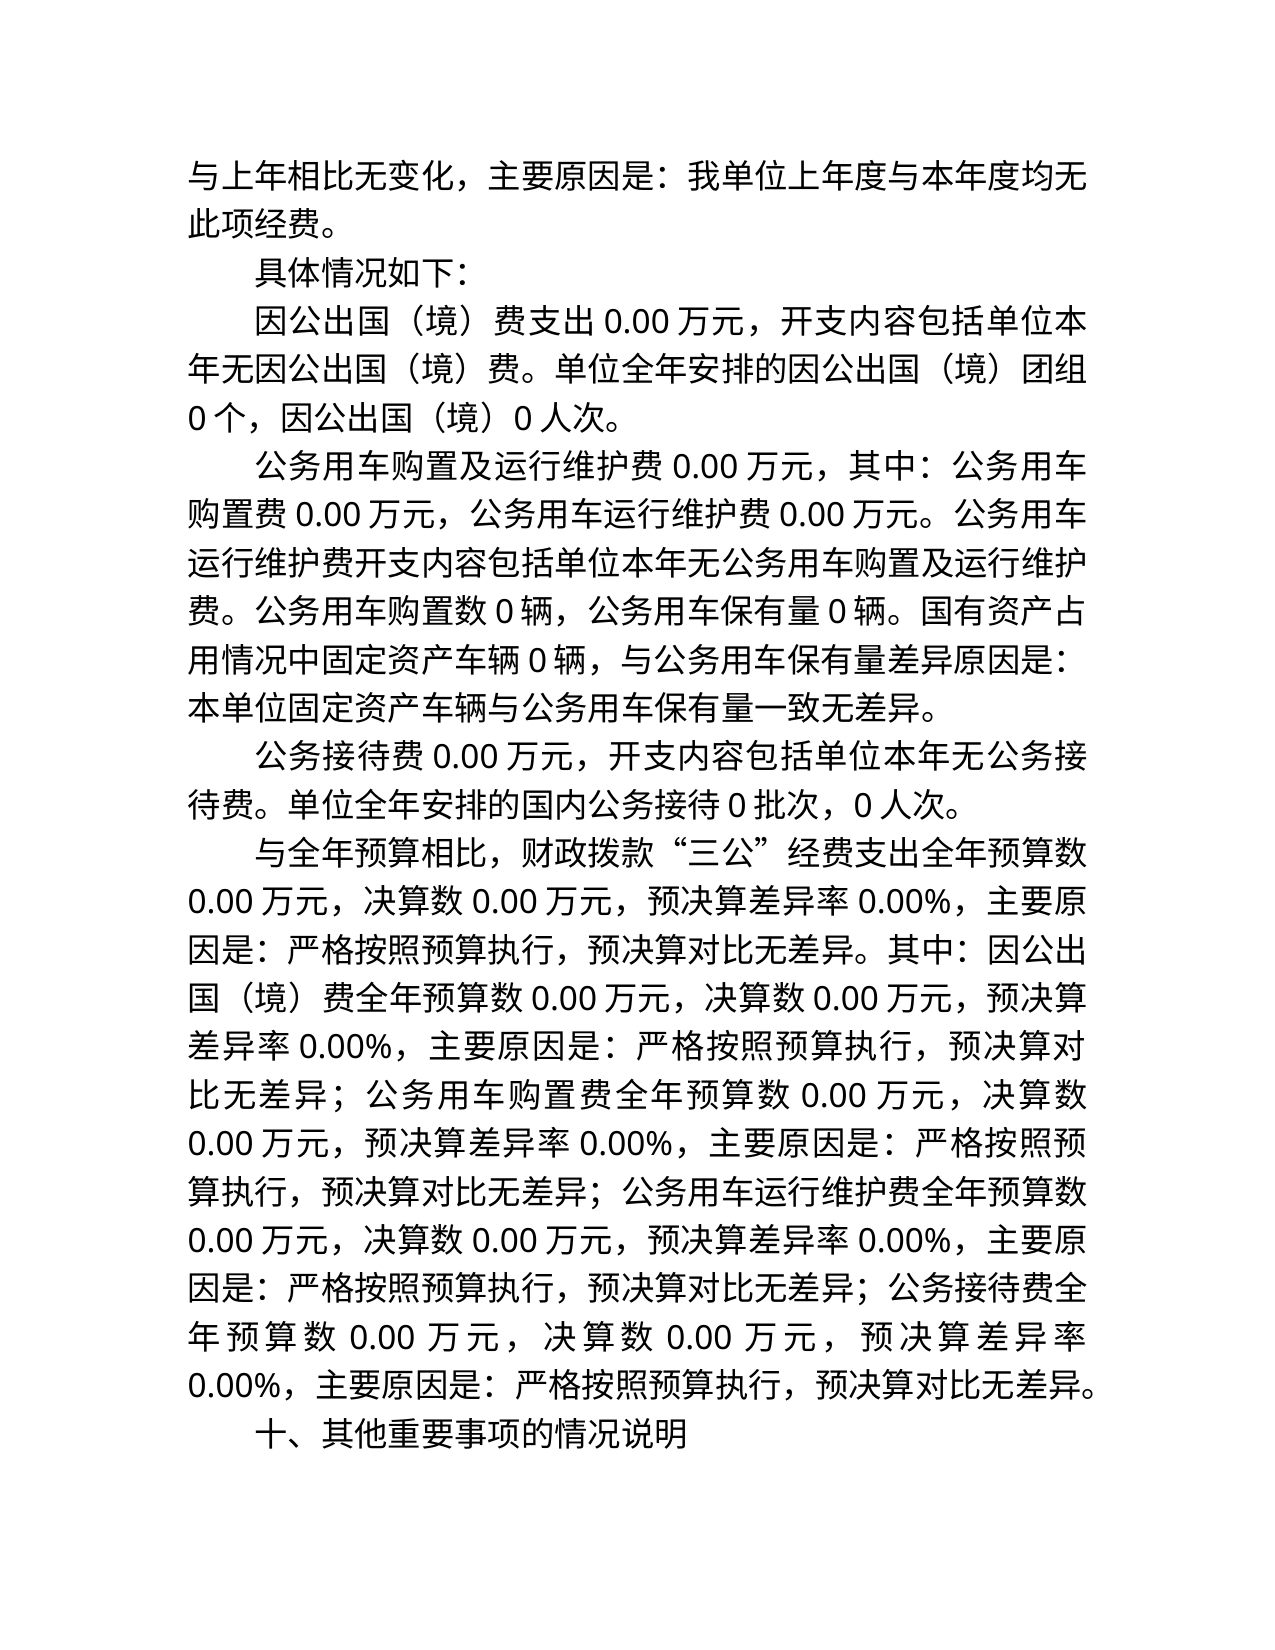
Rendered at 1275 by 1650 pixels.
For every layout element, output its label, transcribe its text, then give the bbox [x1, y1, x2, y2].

text 公务用车购置及运行维护费0.00万元，其中：公务用车购置费0.00万元，公务用车运行维护费0.00万元。公务用车运行维护费开支内容包括单位本年无公务用车购置及运行维护费。公务用车购置数0辆，公务用车保有量0辆。国有资产占用情况中固定资产车辆0辆，与公务用车保有量差异原因是：本单位固定资产车辆与公务用车保有量一致无差异。 [187, 440, 1087, 730]
text 十、其他重要事项的情况说明 [187, 1407, 1087, 1456]
text 公务接待费0.00万元，开支内容包括单位本年无公务接待费。单位全年安排的国内公务接待0批次，0人次。 [187, 730, 1087, 827]
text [187, 150, 1087, 246]
text 与全年预算相比，财政拨款“三公”经费支出全年预算数0.00万元，决算数0.00万元，预决算差异率0.00%，主要原因是：严格按照预算执行，预决算对比无差异。其中：因公出国（境）费全年预算数0.00万元，决算数0.00万元，预决算差异率0.00%，主要原因是：严格按照预算执行，预决算对比无差异；公务用车购置费全年预算数0.00万元，决算数0.00万元，预决算差异率0.00%，主要原因是：严格按照预算执行，预决算对比无差异；公务用车运行维护费全年预算数0.00万元，决算数0.00万元，预决算差异率0.00%，主要原因是：严格按照预算执行，预决算对比无差异；公务接待费全年预算数0.00万元，决算数0.00万元，预决算差异率0.00%，主要原因是：严格按照预算执行，预决算对比无差异。 [187, 827, 1087, 1407]
text 因公出国（境）费支出0.00万元，开支内容包括单位本年无因公出国（境）费。单位全年安排的因公出国（境）团组0个，因公出国（境）0人次。 [187, 295, 1087, 440]
text 具体情况如下： [187, 246, 1087, 295]
